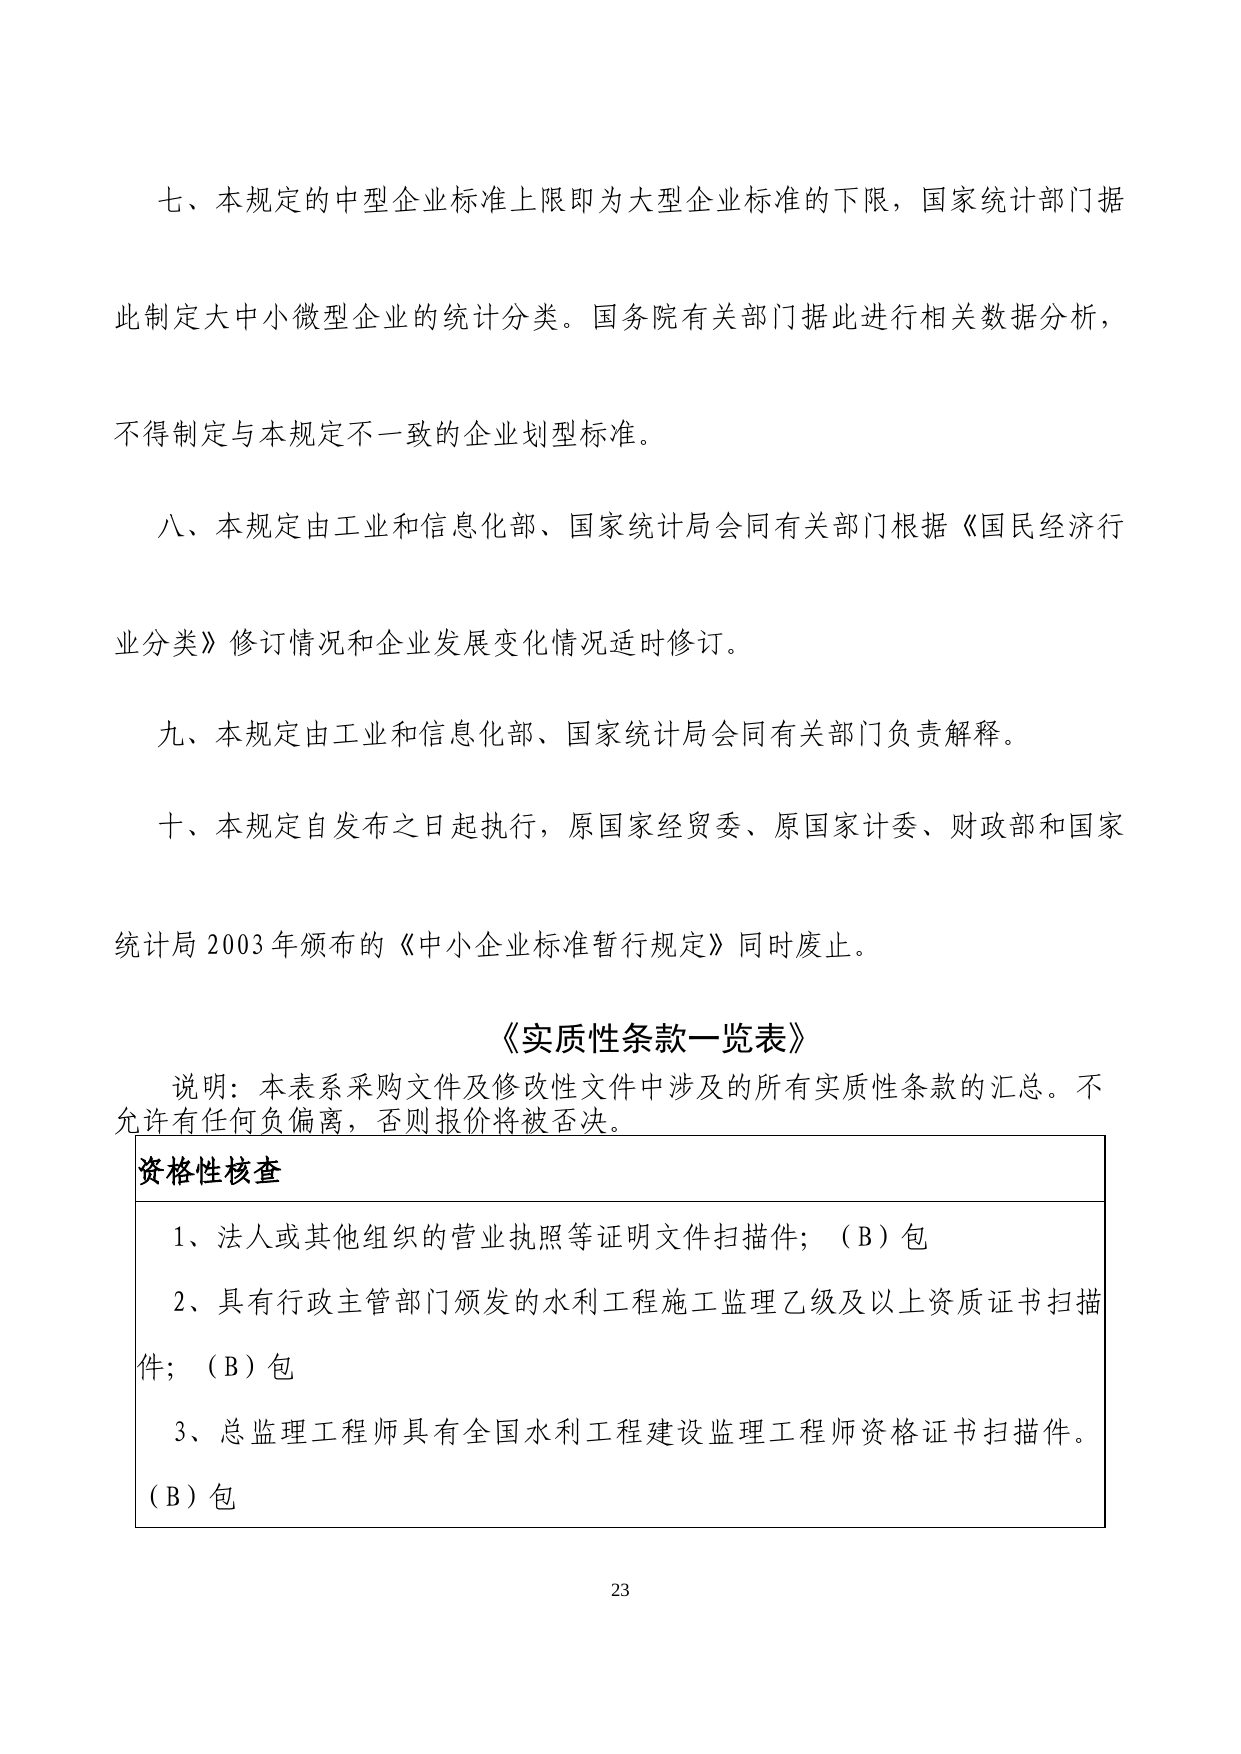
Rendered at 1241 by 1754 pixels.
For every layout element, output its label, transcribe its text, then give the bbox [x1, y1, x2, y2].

text 十、本规定自发布之日起执行，原国家经贸委、原国家计委、财政部和国家统计局2003年颁布的《中小企业标准暂行规定》同时废止。 [112, 791, 1128, 973]
text 九、本规定由工业和信息化部、国家统计局会同有关部门负责解释。 [112, 699, 1128, 764]
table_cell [136, 1202, 1104, 1527]
text 说明：本表系采购文件及修改性文件中涉及的所有实质性条款的汇总。不允许有任何负偏离，否则报价将被否决。 [112, 1068, 1128, 1135]
text 《实质性条款一览表》 [112, 1003, 1128, 1068]
table_header 资格性核查 [136, 1136, 1104, 1201]
text 八、本规定由工业和信息化部、国家统计局会同有关部门根据《国民经济行业分类》修订情况和企业发展变化情况适时修订。 [112, 491, 1128, 673]
text 七、本规定的中型企业标准上限即为大型企业标准的下限，国家统计部门据此制定大中小微型企业的统计分类。国务院有关部门据此进行相关数据分析，不得制定与本规定不一致的企业划型标准。 [112, 166, 1128, 464]
